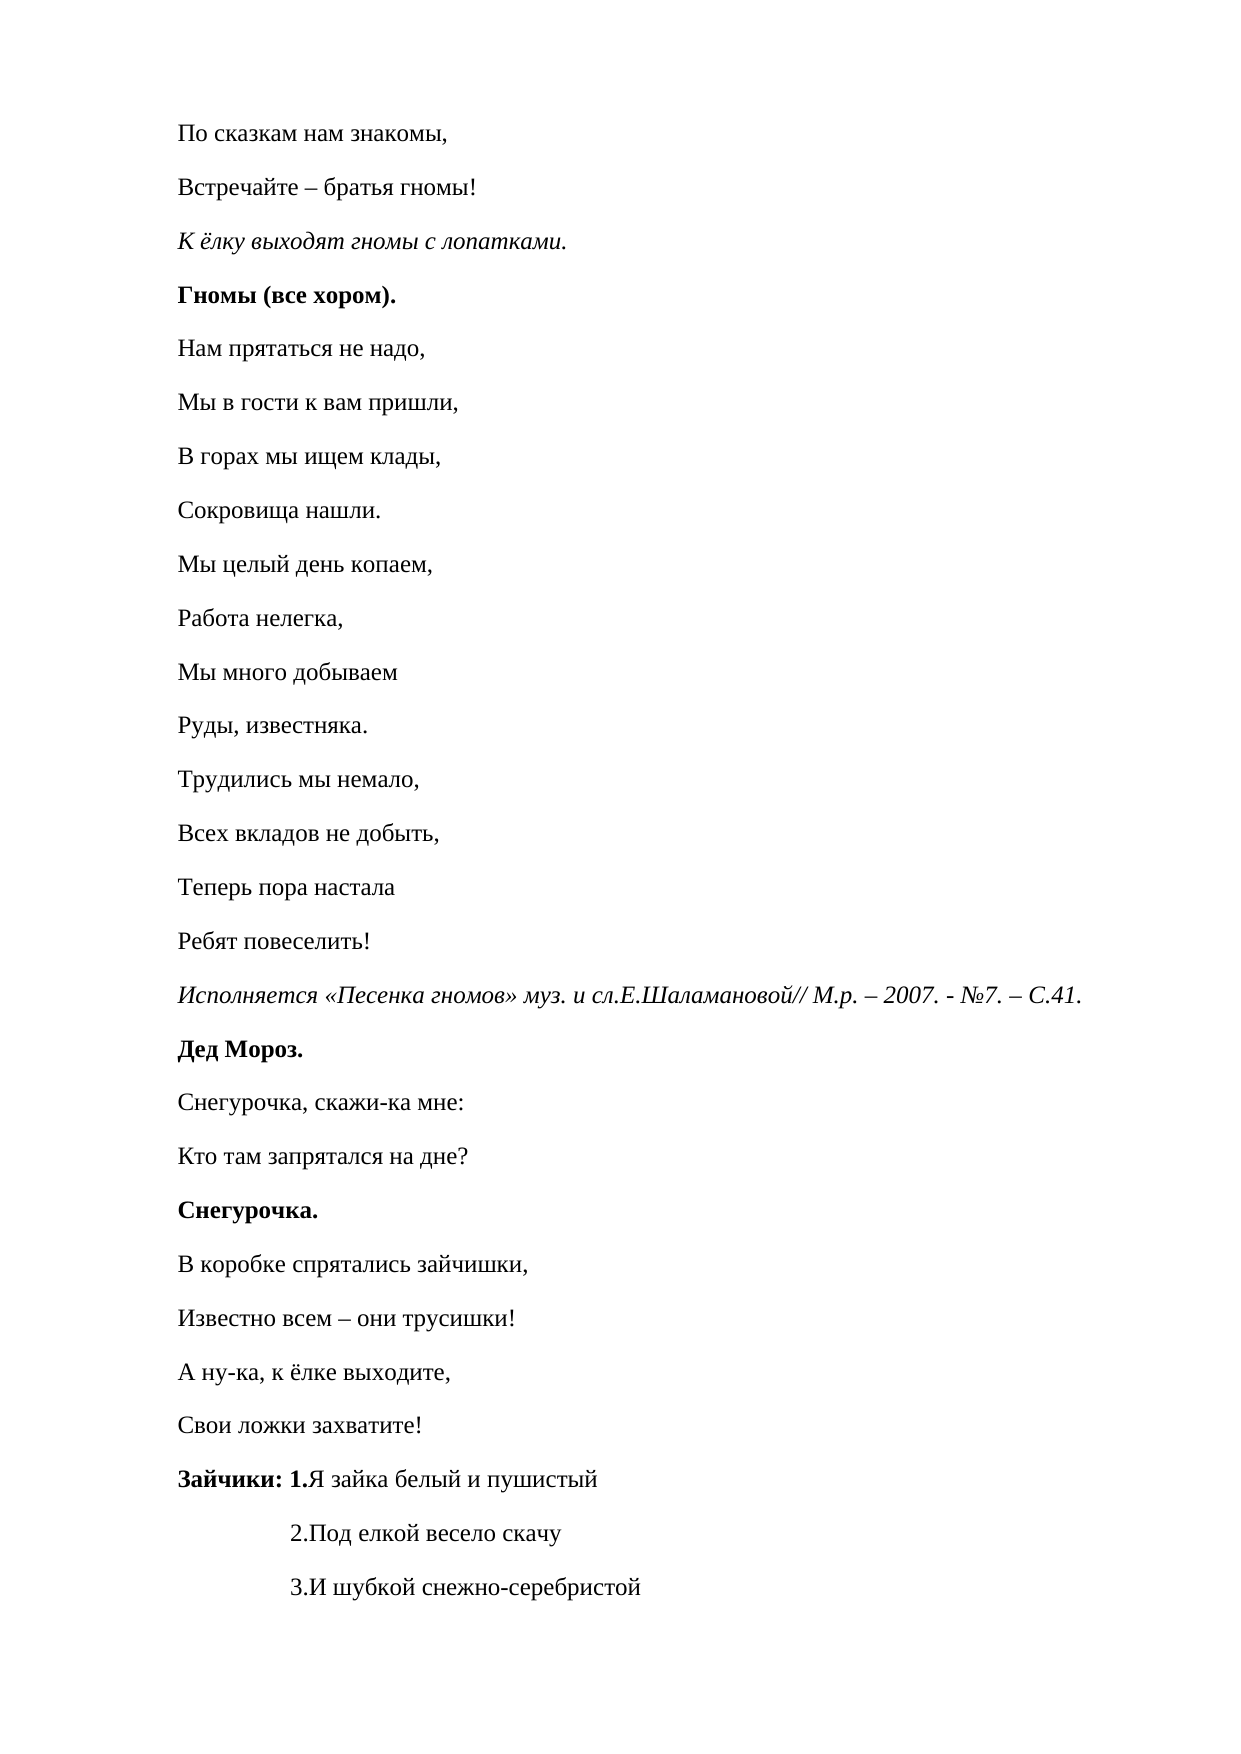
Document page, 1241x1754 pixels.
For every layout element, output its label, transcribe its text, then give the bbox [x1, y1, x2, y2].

text Дед Мороз. [177, 1034, 1152, 1062]
text Мы в гости к вам пришли, [177, 387, 1152, 416]
text 2.Под елкой весело скачу [177, 1518, 1152, 1547]
text Мы много добываем [177, 657, 1152, 685]
text Кто там запрятался на дне? [177, 1141, 1152, 1170]
text Теперь пора настала [177, 872, 1152, 901]
text Сокровища нашли. [177, 495, 1152, 524]
text Зайчики: 1.Я зайка белый и пушистый [177, 1464, 1152, 1493]
text Гномы (все хором). [177, 280, 1152, 308]
text 3.И шубкой снежно-серебристой [177, 1572, 1152, 1601]
text Снегурочка. [177, 1195, 1152, 1224]
text Известно всем – они трусишки! [177, 1303, 1152, 1332]
text Руды, известняка. [177, 711, 1152, 739]
text Снегурочка, скажи-ка мне: [177, 1087, 1152, 1116]
text Работа нелегка, [177, 603, 1152, 632]
text Ребят повеселить! [177, 926, 1152, 955]
text Встречайте – братья гномы! [177, 172, 1152, 201]
text К ёлку выходят гномы с лопатками. [177, 226, 1152, 254]
text Всех вкладов не добыть, [177, 818, 1152, 847]
text Исполняется «Песенка гномов» муз. и сл.Е.Шаламановой// М.р. – 2007. - №7. – C.41. [177, 980, 1152, 1008]
text По сказкам нам знакомы, [177, 118, 1152, 147]
text А ну-ка, к ёлке выходите, [177, 1357, 1152, 1386]
text В горах мы ищем клады, [177, 441, 1152, 470]
text Мы целый день копаем, [177, 549, 1152, 578]
text Нам прятаться не надо, [177, 333, 1152, 362]
text Трудились мы немало, [177, 764, 1152, 793]
text Свои ложки захватите! [177, 1411, 1152, 1439]
text В коробке спрятались зайчишки, [177, 1249, 1152, 1278]
